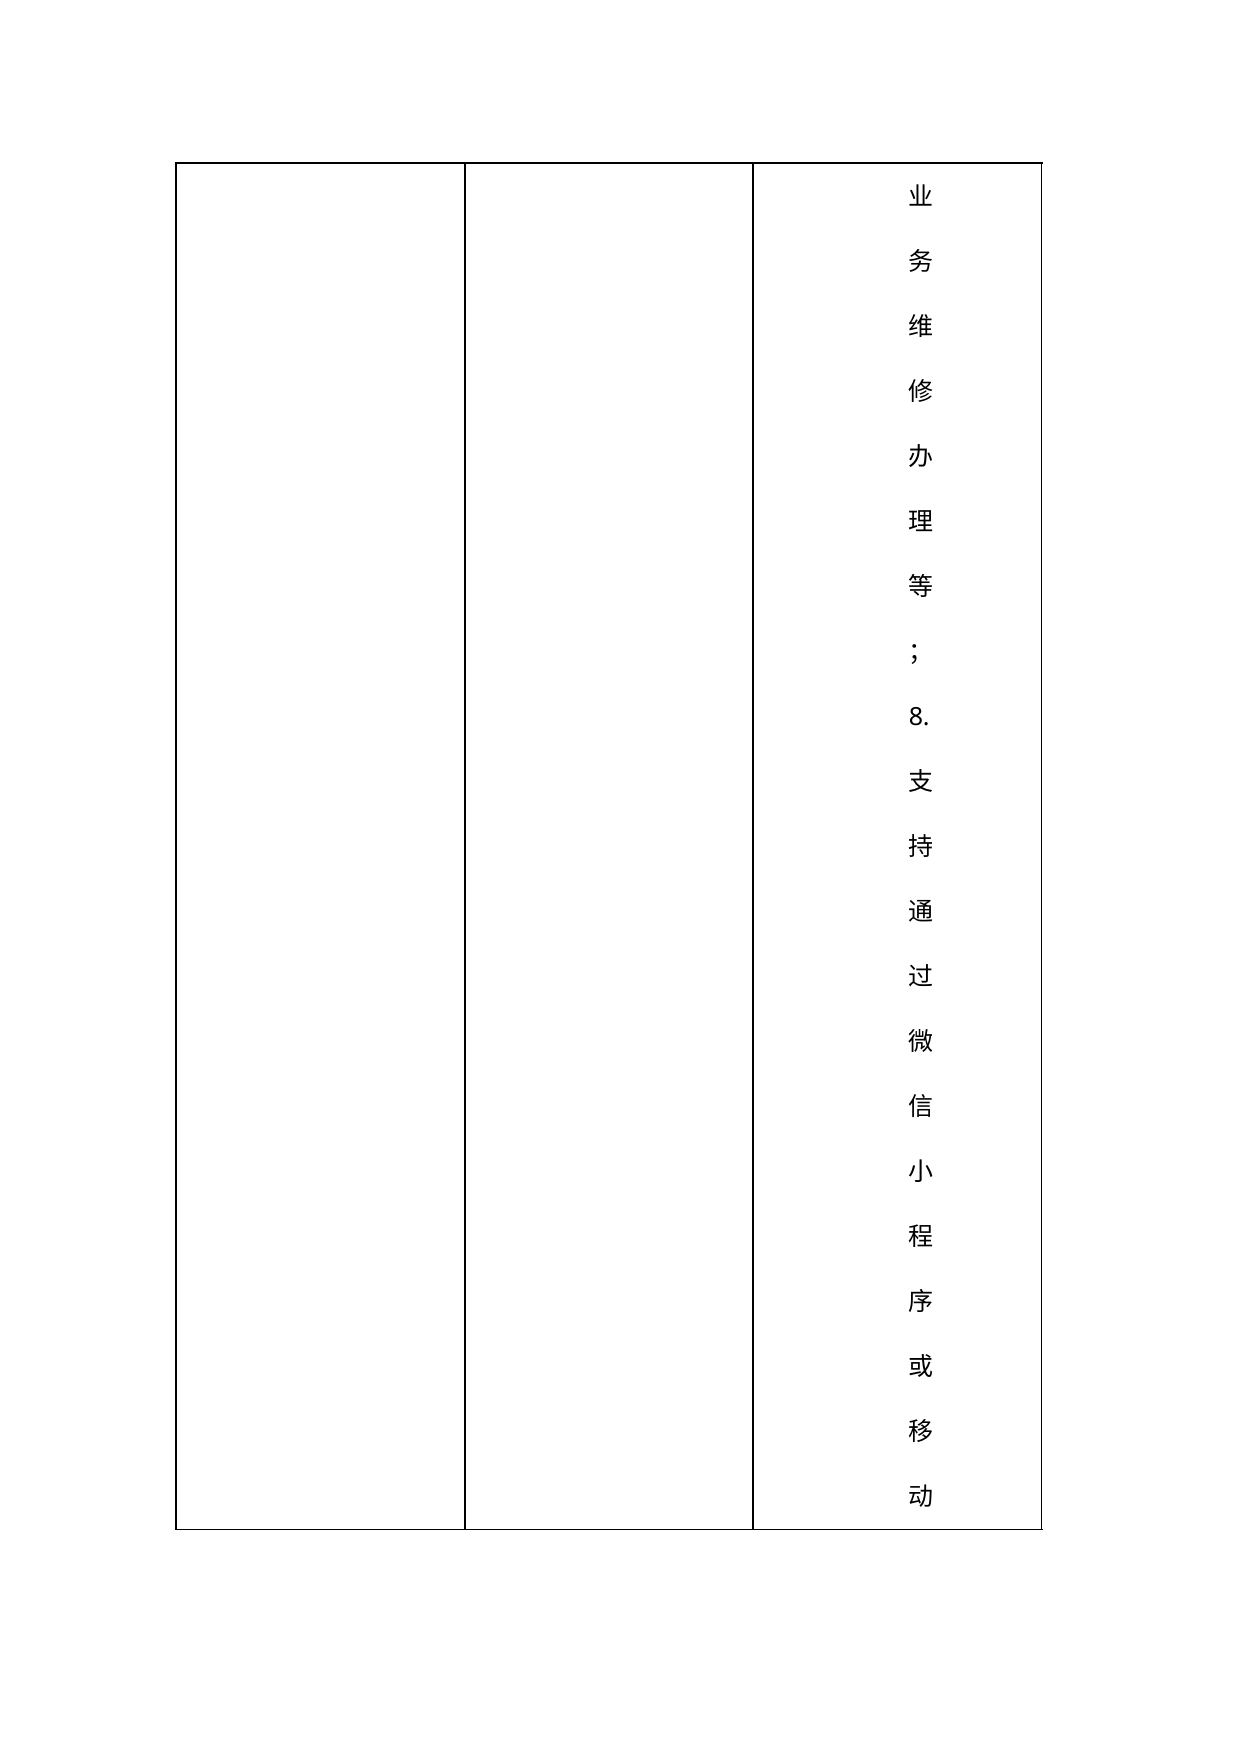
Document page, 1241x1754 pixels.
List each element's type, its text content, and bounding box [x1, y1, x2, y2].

table_cell [754, 164, 1041, 1528]
table_cell [466, 164, 752, 1528]
table_cell 1 [177, 164, 464, 1528]
